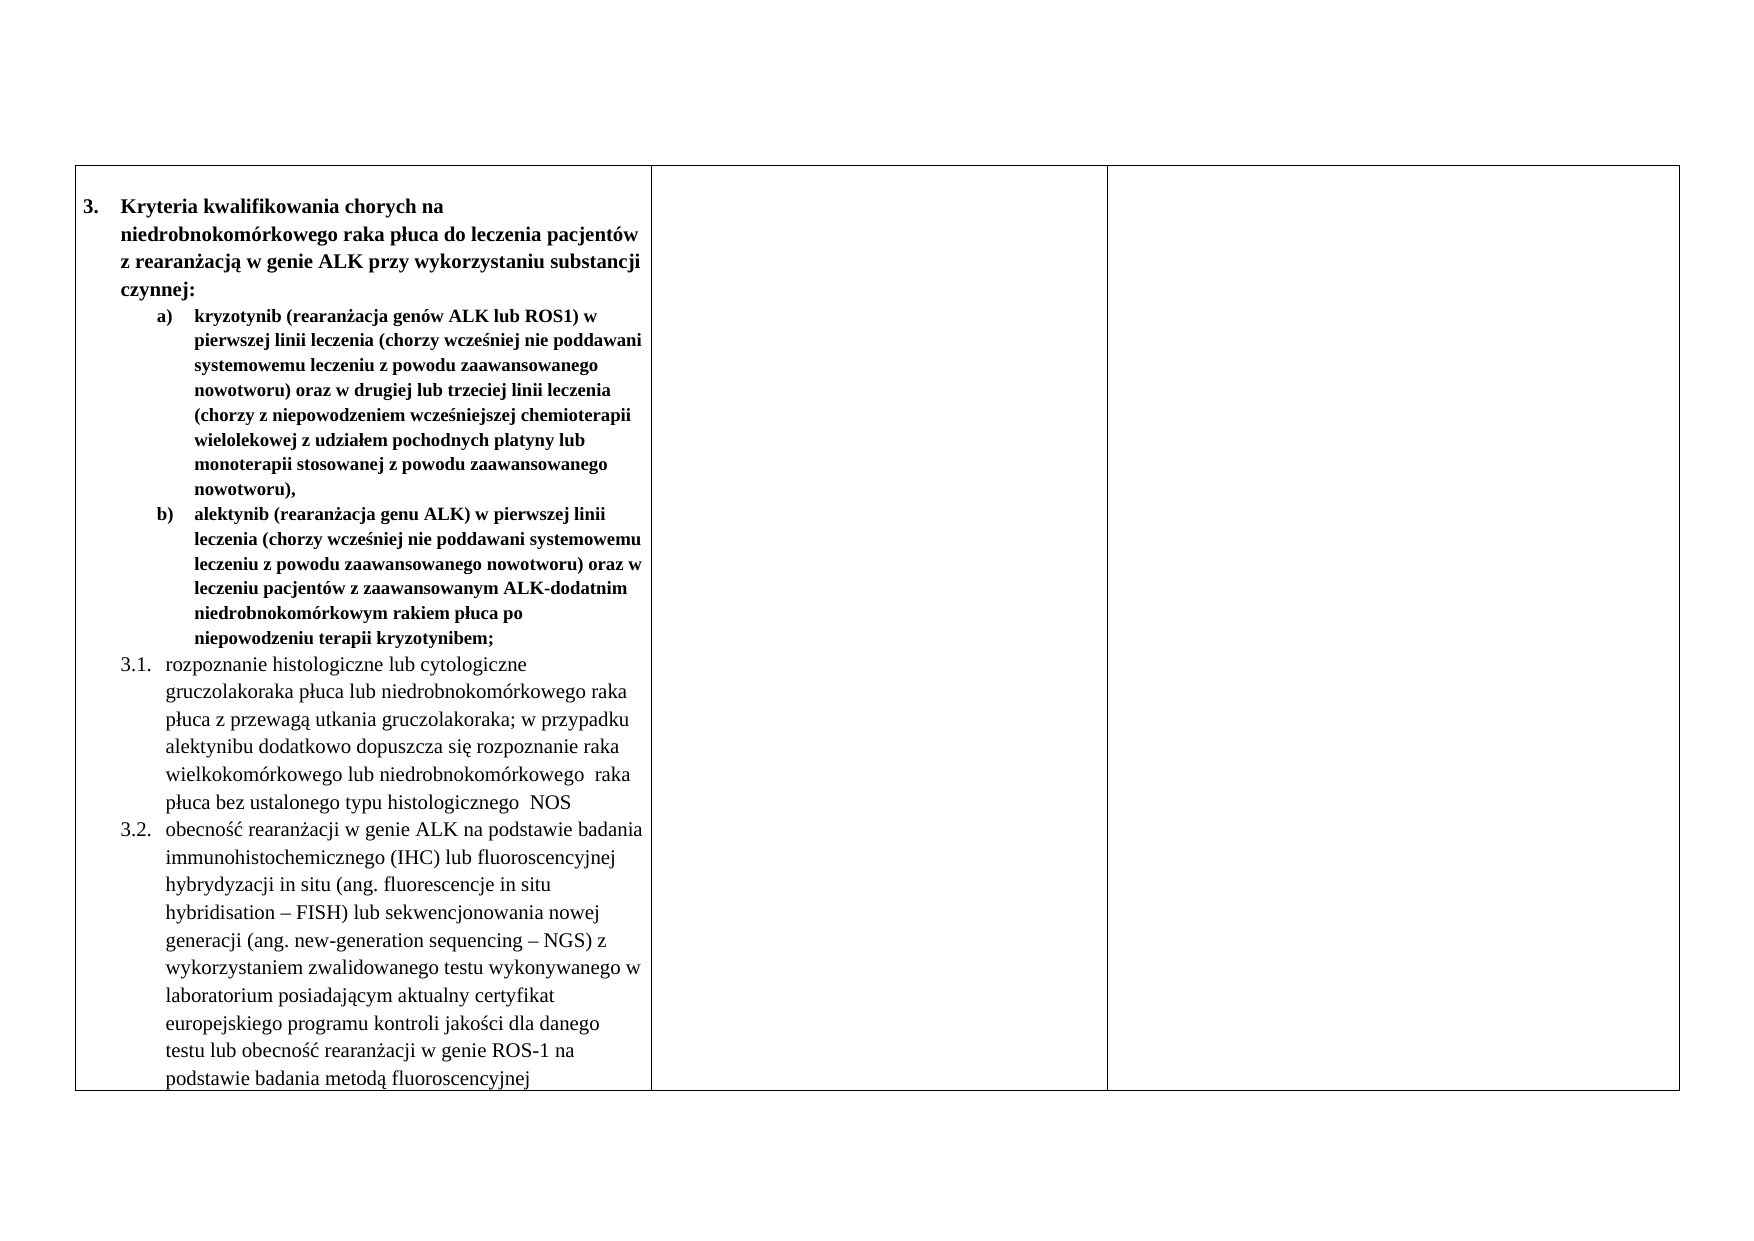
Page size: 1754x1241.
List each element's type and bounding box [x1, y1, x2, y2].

table_cell [76, 166, 651, 1090]
table_cell [652, 166, 1107, 1090]
table_cell [1108, 166, 1679, 1090]
